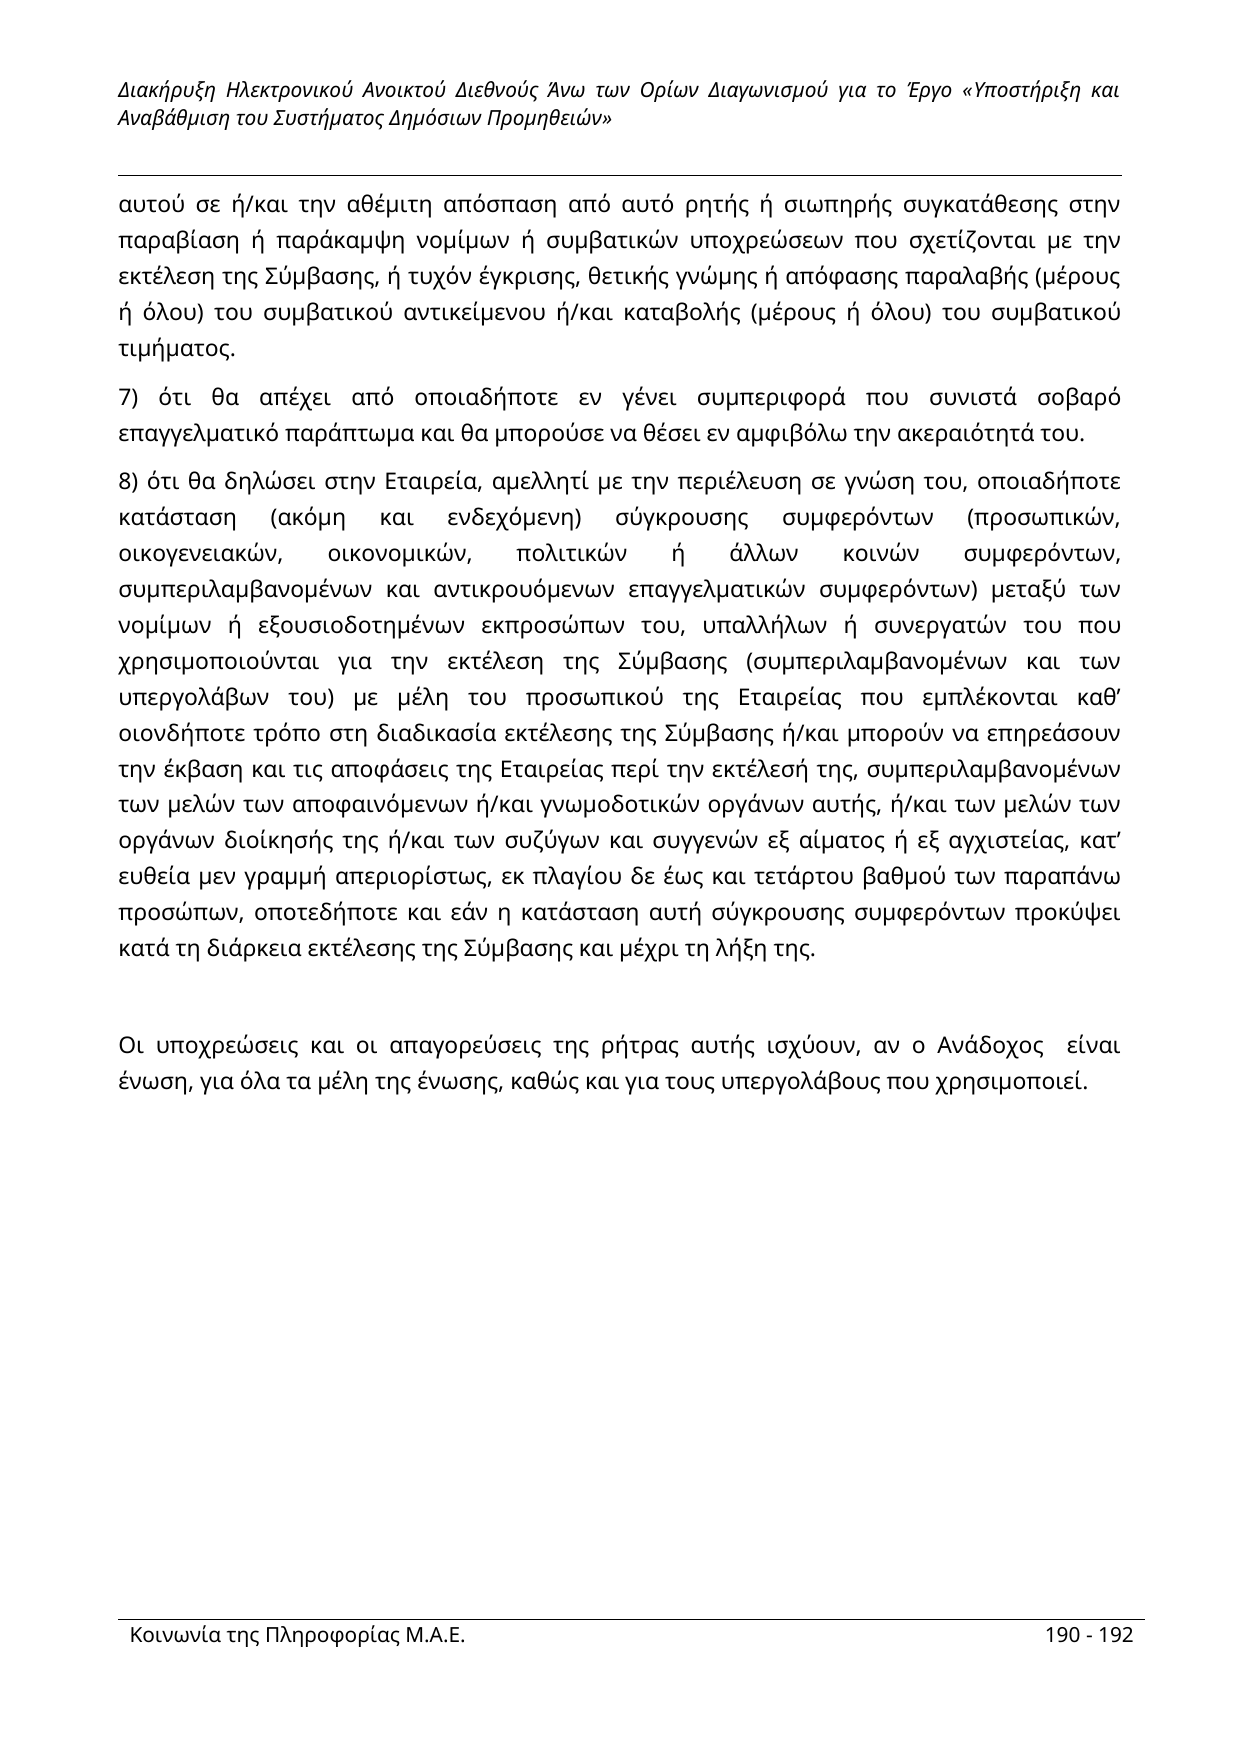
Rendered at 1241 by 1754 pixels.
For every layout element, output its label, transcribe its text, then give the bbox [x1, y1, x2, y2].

text 8) ότι θα δηλώσει στην Εταιρεία, αμελλητί με την περιέλευση σε γνώση του, οποιαδήποτε κατάσταση (ακόμη και ενδεχόμενη) σύγκρουσης συμφερόντων (προσωπικών, οικογενειακών, οικονομικών, πολιτικών ή άλλων κοινών συμφερόντων, συμπεριλαμβανομένων και αντικρουόμενων επαγγελματικών συμφερόντων) μεταξύ των νομίμων ή εξουσιοδοτημένων εκπροσώπων του, υπαλλήλων ή συνεργατών του που χρησιμοποιούνται για την εκτέλεση της Σύμβασης (συμπεριλαμβανομένων και των υπεργολάβων του) με μέλη του προσωπικού της Εταιρείας που εμπλέκονται καθ’ οιονδήποτε τρόπο στη διαδικασία εκτέλεσης της Σύμβασης ή/και μπορούν να επηρεάσουν την έκβαση και τις αποφάσεις της Εταιρείας περί την εκτέλεσή της, συμπεριλαμβανομένων των μελών των αποφαινόμενων ή/και γνωμοδοτικών οργάνων αυτής, ή/και των μελών των οργάνων διοίκησής της ή/και των συζύγων και συγγενών εξ αίματος ή εξ αγχιστείας, κατ’ ευθεία μεν γραμμή απεριορίστως, εκ πλαγίου δε έως και τετάρτου βαθμού των παραπάνω προσώπων, οποτεδήποτε και εάν η κατάσταση αυτή σύγκρουσης συμφερόντων προκύψει κατά τη διάρκεια εκτέλεσης της Σύμβασης και μέχρι τη λήξη της. [118, 465, 1122, 963]
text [118, 188, 1122, 363]
text Οι υποχρεώσεις και οι απαγορεύσεις της ρήτρας αυτής ισχύουν, αν ο Ανάδοχος είναι ένωση, για όλα τα μέλη της ένωσης, καθώς και για τους υπεργολάβους που χρησιμοποιεί. [118, 1029, 1122, 1096]
text 7) ότι θα απέχει από οποιαδήποτε εν γένει συμπεριφορά που συνιστά σοβαρό επαγγελματικό παράπτωμα και θα μπορούσε να θέσει εν αμφιβόλω την ακεραιότητά του. [118, 381, 1122, 448]
